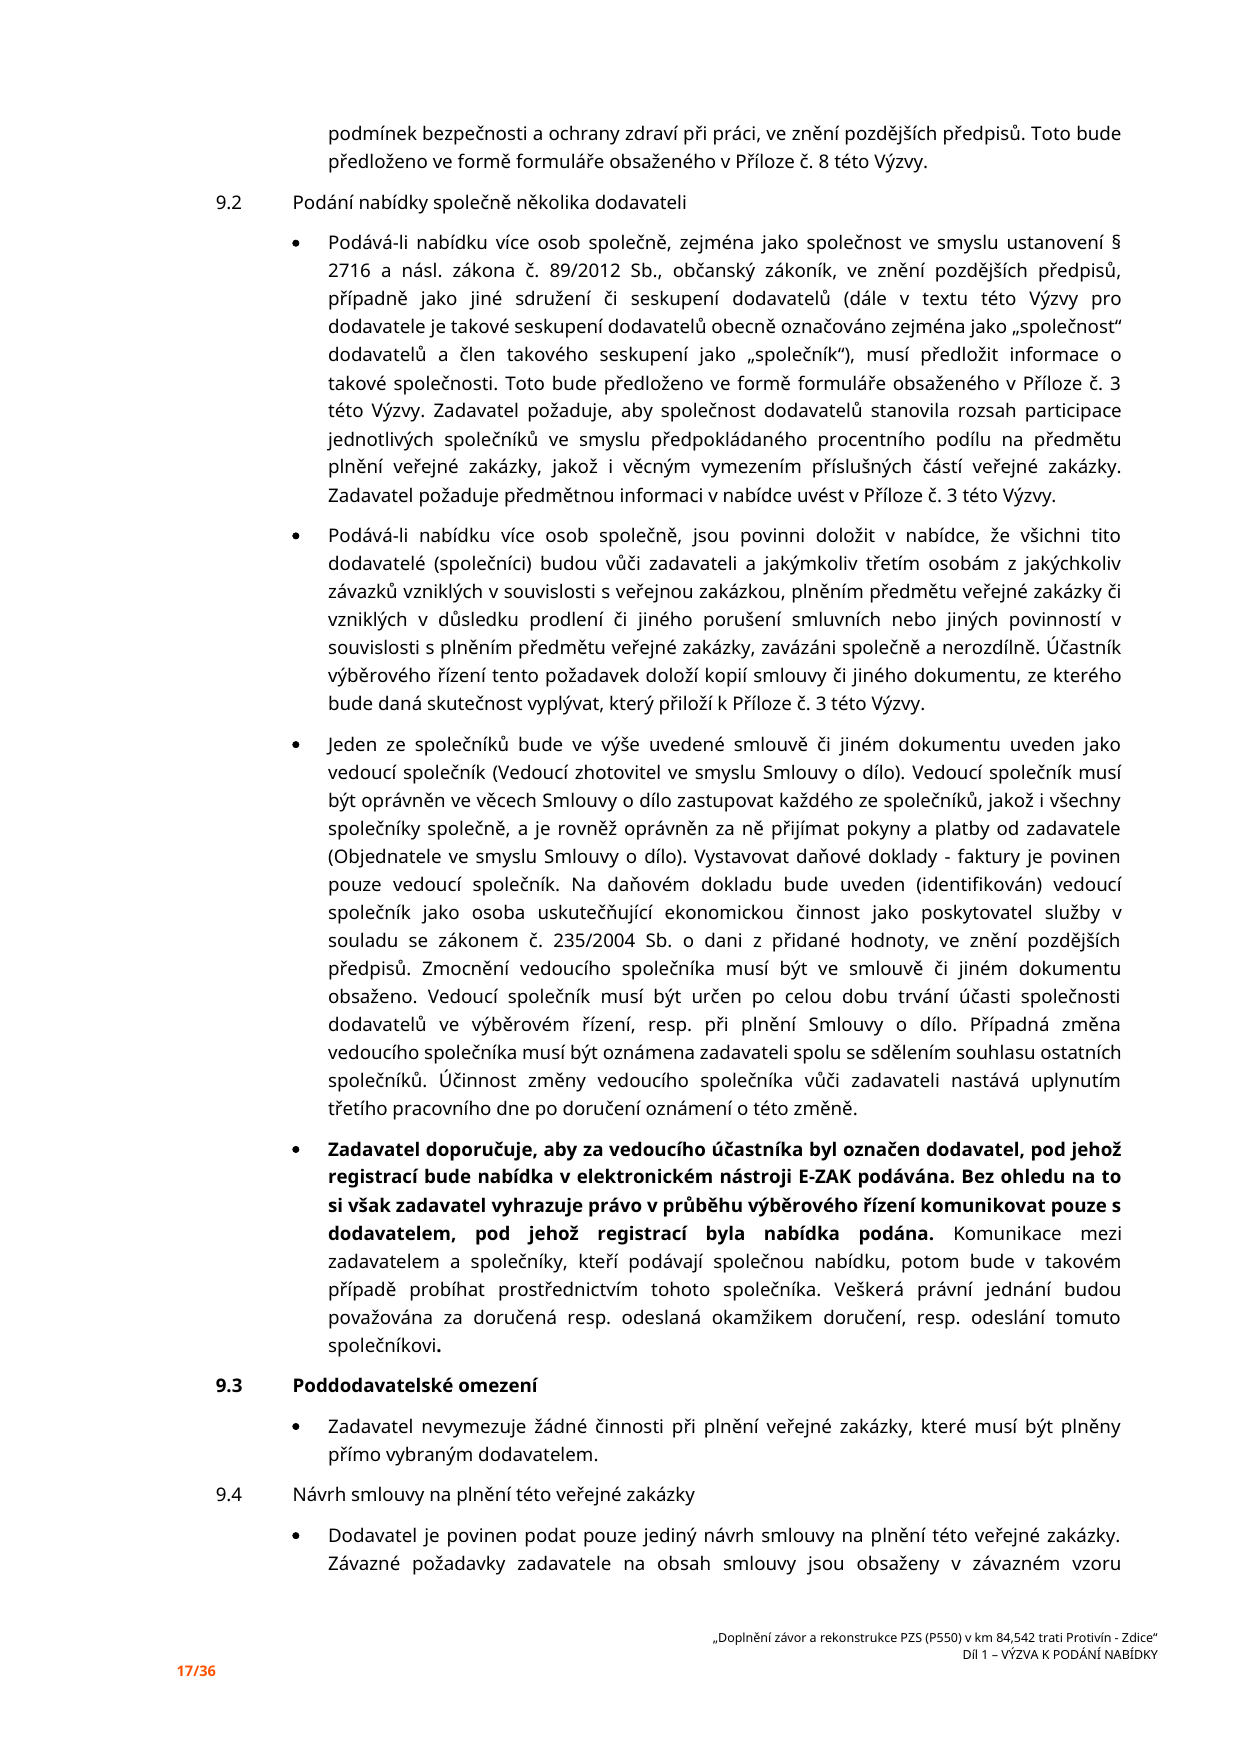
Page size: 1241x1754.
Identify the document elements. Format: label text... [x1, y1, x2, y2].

text Návrh smlouvy na plnění této veřejné zakázky [216, 1482, 1122, 1507]
text Podání nabídky společně několika dodavateli [216, 189, 1122, 215]
text Jeden ze společníků bude ve výše uvedené smlouvě či jiném dokumentu uveden jako vedoucí společník (Vedoucí zhotovitel ve smyslu Smlouvy o dílo). Vedoucí společník musí být oprávněn ve věcech Smlouvy o dílo zastupovat každého ze společníků, jakož i všechny společníky společně, a je rovněž oprávněn za ně přijímat pokyny a platby od zadavatele (Objednatele ve smyslu Smlouvy o dílo). Vystavovat daňové doklady - faktury je povinen pouze vedoucí společník. Na daňovém dokladu bude uveden (identifikován) vedoucí společník jako osoba uskutečňující ekonomickou činnost jako poskytovatel služby v souladu se zákonem č. 235/2004 Sb. o dani z přidané hodnoty, ve znění pozdějších předpisů. Zmocnění vedoucího společníka musí být ve smlouvě či jiném dokumentu obsaženo. Vedoucí společník musí být určen po celou dobu trvání účasti společnosti dodavatelů ve výběrovém řízení, resp. při plnění Smlouvy o dílo. Případná změna vedoucího společníka musí být oznámena zadavateli spolu se sdělením souhlasu ostatních společníků. Účinnost změny vedoucího společníka vůči zadavateli nastává uplynutím třetího pracovního dne po doručení oznámení o této změně. [292, 731, 1122, 1121]
text Zadavatel doporučuje, aby za vedoucího účastníka byl označen dodavatel, pod jehož registrací bude nabídka v elektronickém nástroji E-ZAK podávána. Bez ohledu na to si však zadavatel vyhrazuje právo v průběhu výběrového řízení komunikovat pouze s dodavatelem, pod jehož registrací byla nabídka podána. Komunikace mezi zadavatelem a společníky, kteří podávají společnou nabídku, potom bude v takovém případě probíhat prostřednictvím tohoto společníka. Veškerá právní jednání budou považována za doručená resp. odeslaná okamžikem doručení, resp. odeslání tomuto společníkovi. [292, 1136, 1122, 1357]
text Poddodavatelské omezení [216, 1372, 1122, 1398]
text Podává-li nabídku více osob společně, zejména jako společnost ve smyslu ustanovení § 2716 a násl. zákona č. 89/2012 Sb., občanský zákoník, ve znění pozdějších předpisů, případně jako jiné sdružení či seskupení dodavatelů (dále v textu této Výzvy pro dodavatele je takové seskupení dodavatelů obecně označováno zejména jako „společnost“ dodavatelů a člen takového seskupení jako „společník“), musí předložit informace o takové společnosti. Toto bude předloženo ve formě formuláře obsaženého v Příloze č. 3 této Výzvy. Zadavatel požaduje, aby společnost dodavatelů stanovila rozsah participace jednotlivých společníků ve smyslu předpokládaného procentního podílu na předmětu plnění veřejné zakázky, jakož i věcným vymezením příslušných částí veřejné zakázky. Zadavatel požaduje předmětnou informaci v nabídce uvést v Příloze č. 3 této Výzvy. [292, 230, 1122, 507]
text Zadavatel nevymezuje žádné činnosti při plnění veřejné zakázky, které musí být plněny přímo vybraným dodavatelem. [292, 1413, 1122, 1467]
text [292, 121, 1122, 174]
text Podává-li nabídku více osob společně, jsou povinni doložit v nabídce, že všichni tito dodavatelé (společníci) budou vůči zadavateli a jakýmkoliv třetím osobám z jakýchkoliv závazků vzniklých v souvislosti s veřejnou zakázkou, plněním předmětu veřejné zakázky či vzniklých v důsledku prodlení či jiného porušení smluvních nebo jiných povinností v souvislosti s plněním předmětu veřejné zakázky, zavázáni společně a nerozdílně. Účastník výběrového řízení tento požadavek doloží kopií smlouvy či jiného dokumentu, ze kterého bude daná skutečnost vyplývat, který přiloží k Příloze č. 3 této Výzvy. [292, 522, 1122, 716]
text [292, 1522, 1122, 1576]
